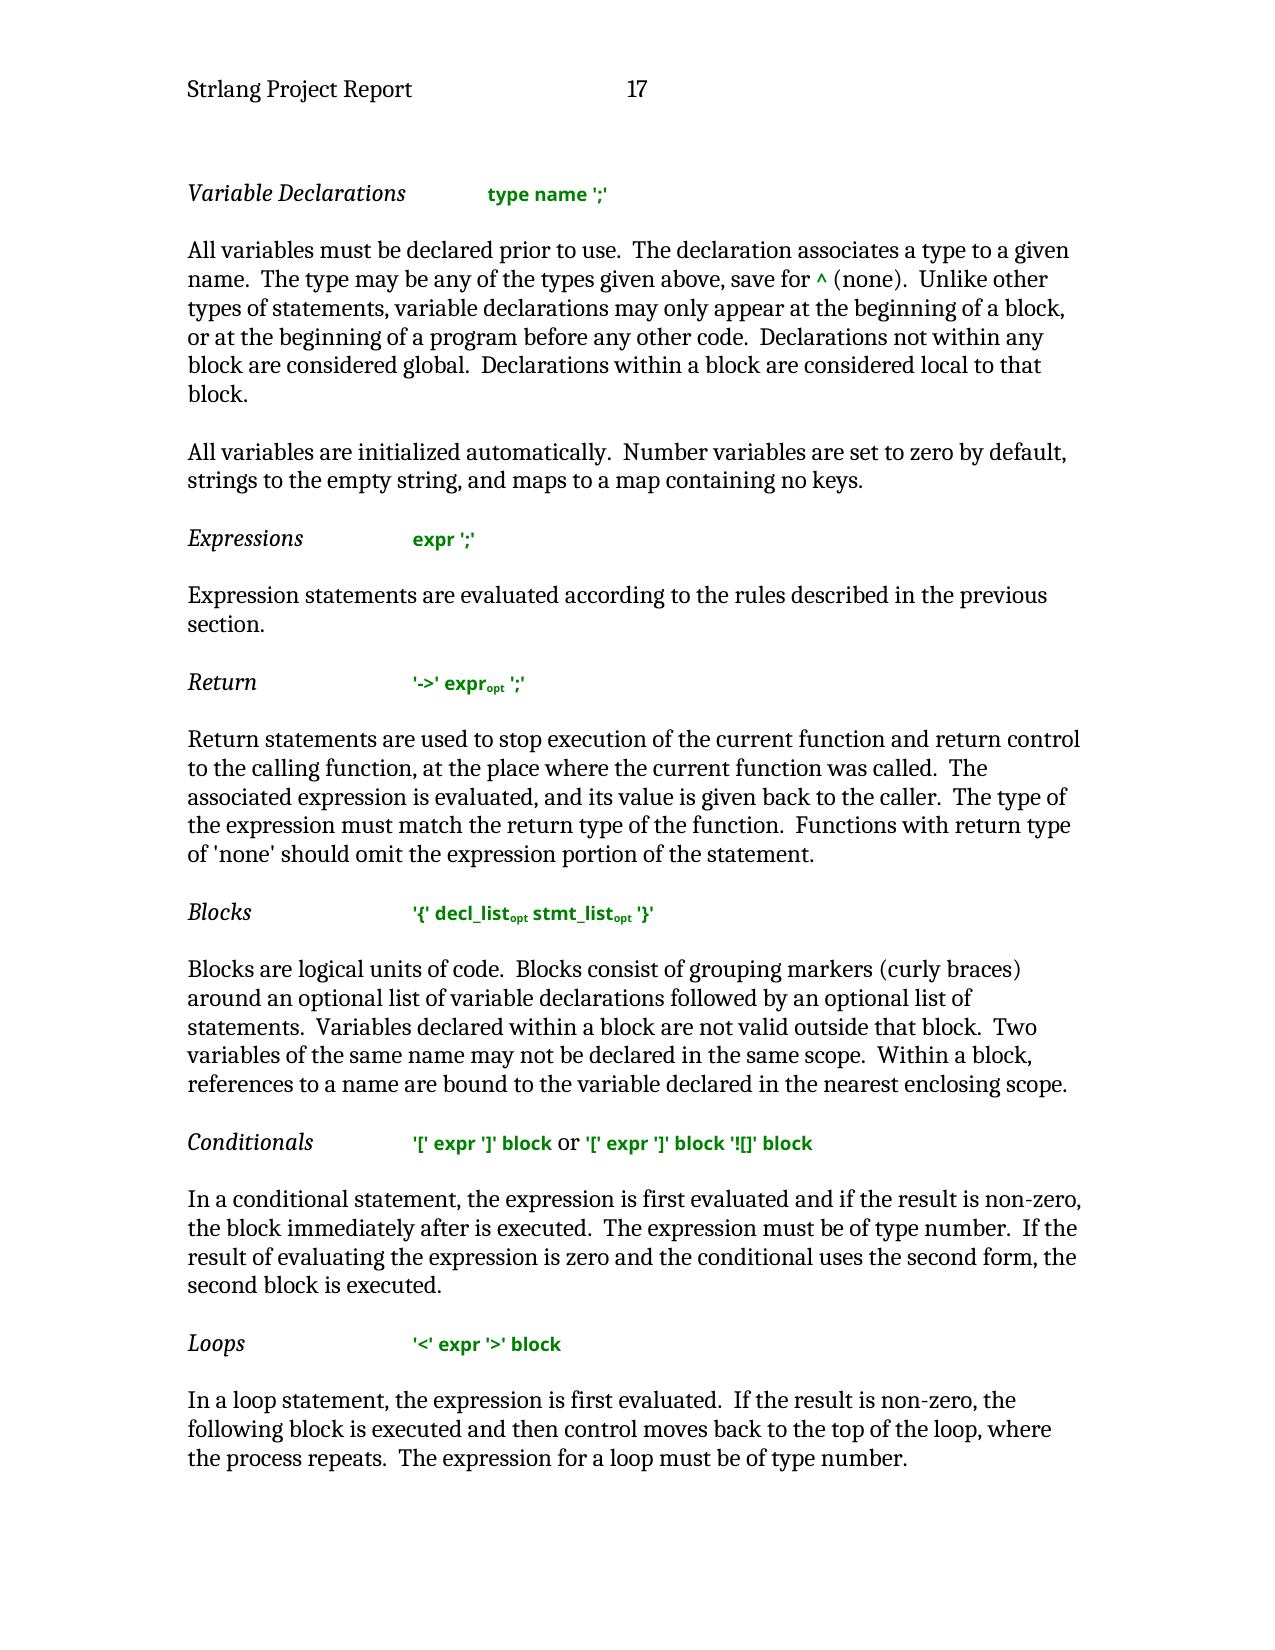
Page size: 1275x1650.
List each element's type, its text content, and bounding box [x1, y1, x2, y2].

text In a conditional statement, the expression is first evaluated and if the result is non-zero, the block immediately after is executed. The expression must be of type number. If the result of evaluating the expression is zero and the conditional uses the second form, the second block is executed. [187, 1185, 1087, 1300]
text Expression statements are evaluated according to the rules described in the previous section. [187, 581, 1087, 639]
text Variable Declarations type name ';' [187, 179, 1087, 207]
text Loops '<' expr '>' block [187, 1329, 1087, 1357]
text Blocks are logical units of code. Blocks consist of grouping markers (curly braces) around an optional list of variable declarations followed by an optional list of statements. Variables declared within a block are not valid outside that block. Two variables of the same name may not be declared in the same scope. Within a block, references to a name are bound to the variable declared in the nearest enclosing scope. [187, 955, 1087, 1099]
text All variables are initialized automatically. Number variables are set to zero by default, strings to the empty string, and maps to a map containing no keys. [187, 437, 1087, 495]
text Expressions expr ';' [187, 524, 1087, 552]
text In a loop statement, the expression is first evaluated. If the result is non-zero, the following block is executed and then control moves back to the top of the loop, where the process repeats. The expression for a loop must be of type number. [187, 1386, 1087, 1472]
text Conditionals '[' expr ']' block or '[' expr ']' block '![]' block [187, 1127, 1087, 1156]
text Return statements are used to stop execution of the current function and return control to the calling function, at the place where the current function was called. The associated expression is evaluated, and its value is given back to the caller. The type of the expression must match the return type of the function. Functions with return type of 'none' should omit the expression portion of the statement. [187, 725, 1087, 869]
text Return '->' expropt ';' [187, 667, 1087, 696]
text All variables must be declared prior to use. The declaration associates a type to a given name. The type may be any of the types given above, save for ^ (none). Unlike other types of statements, variable declarations may only appear at the beginning of a block, or at the beginning of a program before any other code. Declarations not within any block are considered global. Declarations within a block are considered local to that block. [187, 236, 1087, 409]
text Blocks '{' decl_listopt stmt_listopt '}' [187, 897, 1087, 926]
